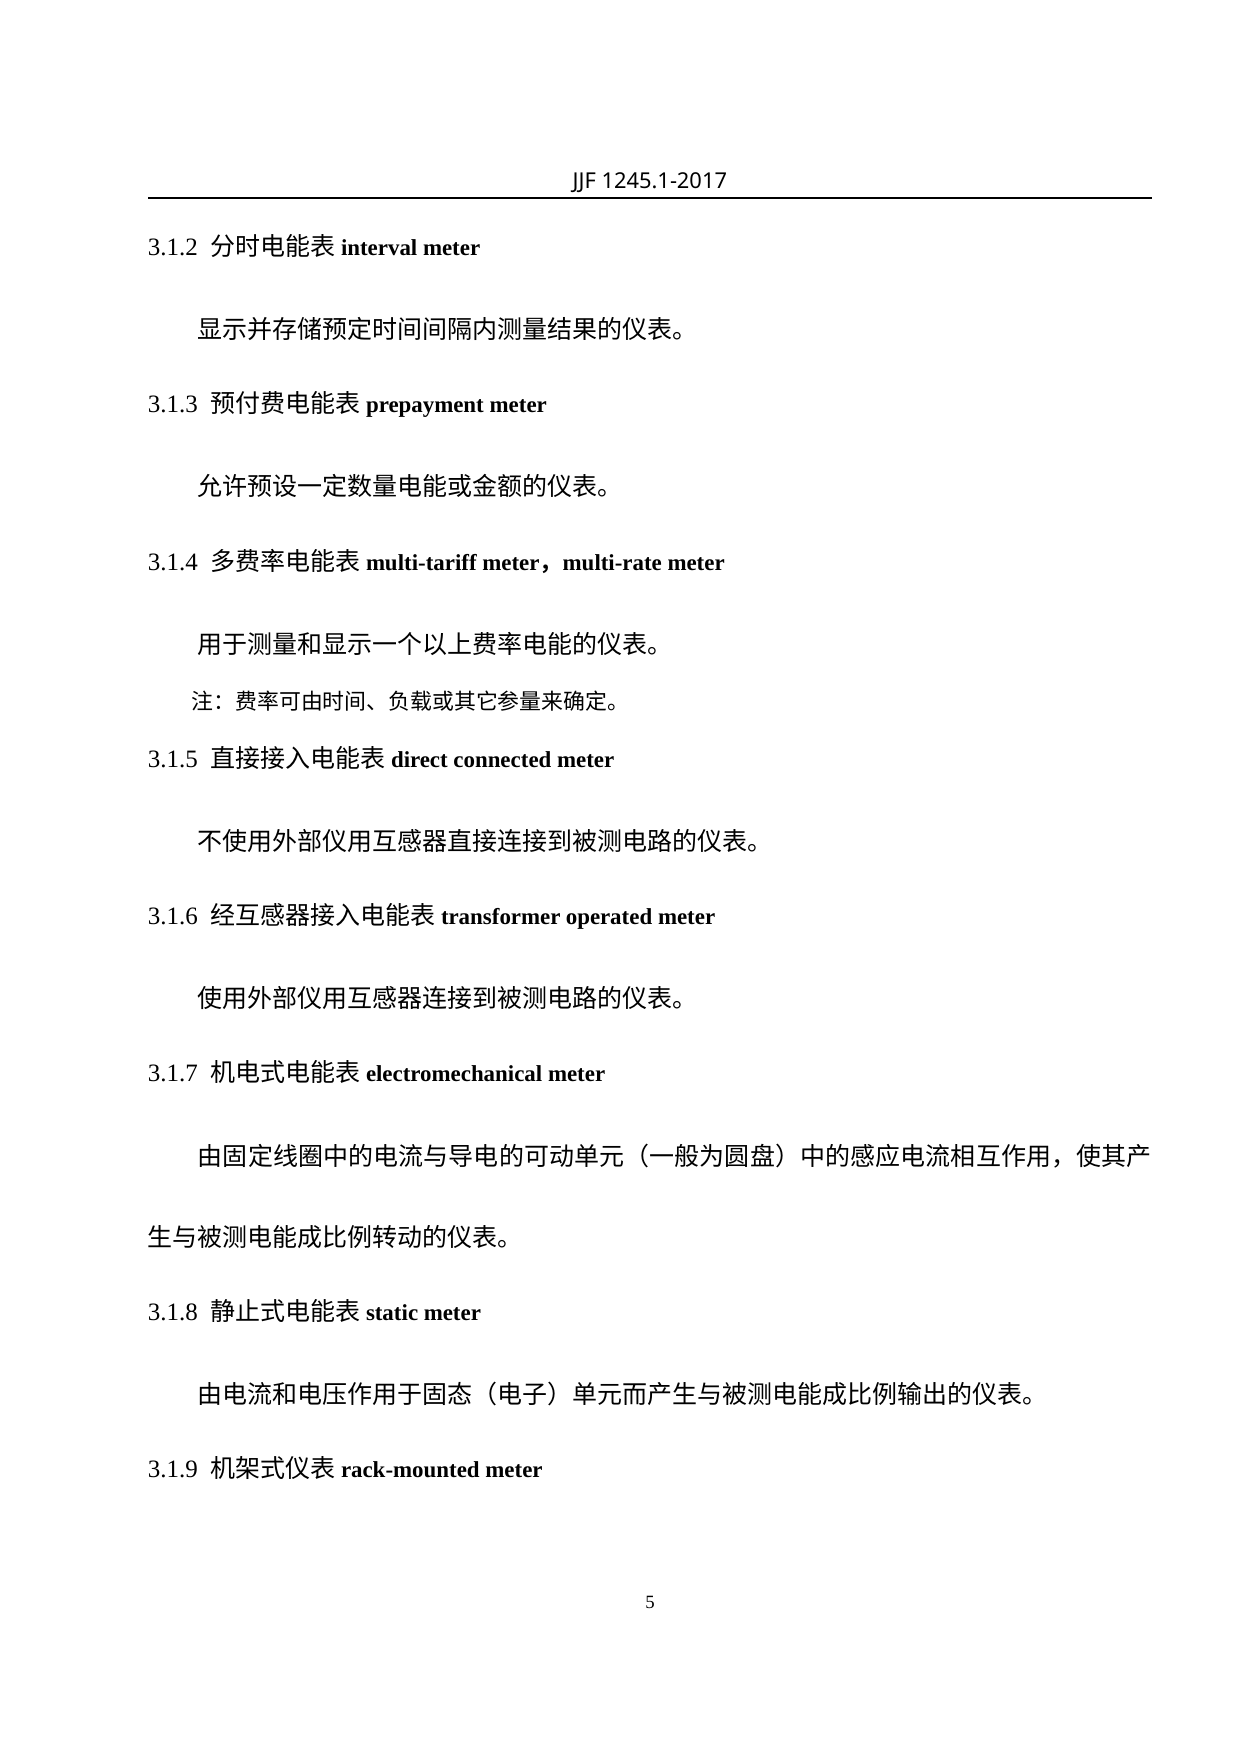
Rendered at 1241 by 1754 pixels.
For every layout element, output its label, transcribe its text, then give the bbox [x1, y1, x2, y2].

text 使用外部仪用互感器连接到被测电路的仪表。 [148, 964, 1152, 1029]
text 显示并存储预定时间间隔内测量结果的仪表。 [148, 295, 1152, 360]
text 3.1.2 分时电能表 interval meter [148, 212, 1152, 277]
text 3.1.8 静止式电能表 static meter [148, 1277, 1152, 1342]
text 由电流和电压作用于固态（电子）单元而产生与被测电能成比例输出的仪表。 [148, 1360, 1152, 1425]
text 3.1.7 机电式电能表 electromechanical meter [148, 1038, 1152, 1103]
text 注：费率可由时间、负载或其它参量来确定。 [148, 684, 1152, 716]
text 3.1.4 多费率电能表 multi-tariff meter，multi-rate meter [148, 527, 1152, 592]
text 3.1.6 经互感器接入电能表 transformer operated meter [148, 881, 1152, 946]
text 3.1.3 预付费电能表 prepayment meter [148, 369, 1152, 434]
text 允许预设一定数量电能或金额的仪表。 [148, 452, 1152, 517]
text 不使用外部仪用互感器直接连接到被测电路的仪表。 [148, 807, 1152, 872]
text 由固定线圈中的电流与导电的可动单元（一般为圆盘）中的感应电流相互作用，使其产生与被测电能成比例转动的仪表。 [148, 1122, 1152, 1268]
text 3.1.9 机架式仪表 rack-mounted meter [148, 1434, 1152, 1499]
text 用于测量和显示一个以上费率电能的仪表。 [148, 610, 1152, 675]
text 3.1.5 直接接入电能表 direct connected meter [148, 724, 1152, 789]
